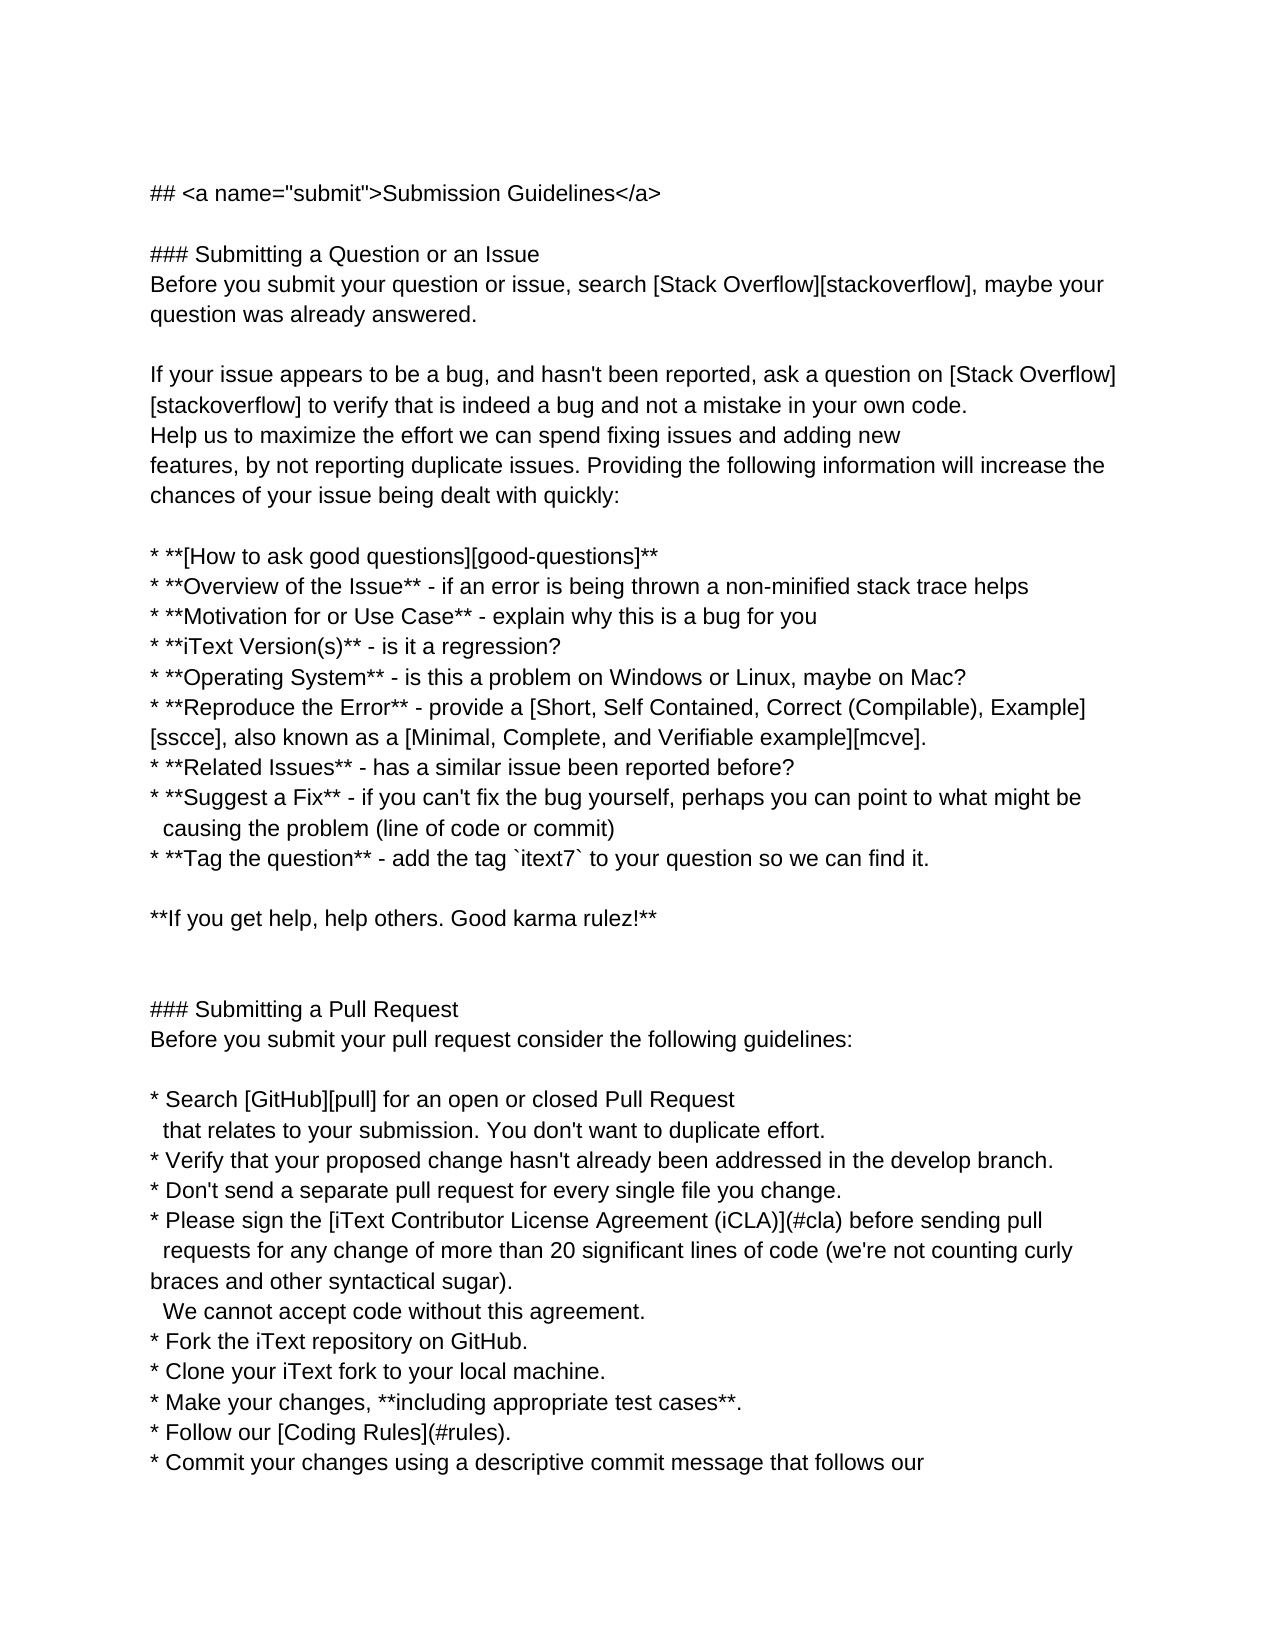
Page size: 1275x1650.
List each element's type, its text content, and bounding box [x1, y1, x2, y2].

text Help us to maximize the effort we can spend fixing issues and adding new [150, 422, 1125, 448]
text ## <a name="submit">Submission Guidelines</a> [150, 180, 1125, 207]
text * **Tag the question** - add the tag `itext7` to your question so we can find it. [150, 845, 1125, 871]
text requests for any change of more than 20 significant lines of code (we're not counting curly braces and other syntactical sugar). [150, 1237, 1125, 1294]
text * Search [GitHub][pull] for an open or closed Pull Request [150, 1086, 1125, 1113]
text * Don't send a separate pull request for every single file you change. [150, 1177, 1125, 1203]
text that relates to your submission. You don't want to duplicate effort. [150, 1117, 1125, 1143]
text * **Operating System** - is this a problem on Windows or Linux, maybe on Mac? [150, 663, 1125, 690]
text * **Overview of the Issue** - if an error is being thrown a non-minified stack trace helps [150, 573, 1125, 599]
text **If you get help, help others. Good karma rulez!** [150, 905, 1125, 932]
text * **iText Version(s)** - is it a regression? [150, 633, 1125, 660]
text * Clone your iText fork to your local machine. [150, 1358, 1125, 1385]
text * **[How to ask good questions][good-questions]** [150, 543, 1125, 569]
text * **Related Issues** - has a similar issue been reported before? [150, 754, 1125, 781]
text If your issue appears to be a bug, and hasn't been reported, ask a question on [Stack Overflow][stackoverflow] to verify that is indeed a bug and not a mistake in your own code. [150, 361, 1125, 418]
text ### Submitting a Pull Request [150, 996, 1125, 1022]
text * Commit your changes using a descriptive commit message that follows our [150, 1449, 1125, 1475]
text causing the problem (line of code or commit) [150, 814, 1125, 841]
text * **Reproduce the Error** - provide a [Short, Self Contained, Correct (Compilable), Example][sscce], also known as a [Minimal, Complete, and Verifiable example][mcve]. [150, 694, 1125, 750]
text Before you submit your pull request consider the following guidelines: [150, 1026, 1125, 1052]
text chances of your issue being dealt with quickly: [150, 482, 1125, 509]
text * Verify that your proposed change hasn't already been addressed in the develop branch. [150, 1147, 1125, 1173]
text * Follow our [Coding Rules](#rules). [150, 1419, 1125, 1445]
text * Please sign the [iText Contributor License Agreement (iCLA)](#cla) before sending pull [150, 1207, 1125, 1234]
text * Make your changes, **including appropriate test cases**. [150, 1388, 1125, 1415]
text ### Submitting a Question or an Issue [150, 241, 1125, 267]
text * **Motivation for or Use Case** - explain why this is a bug for you [150, 603, 1125, 629]
text * **Suggest a Fix** - if you can't fix the bug yourself, perhaps you can point to what might be [150, 784, 1125, 811]
text features, by not reporting duplicate issues. Providing the following information will increase the [150, 452, 1125, 478]
text We cannot accept code without this agreement. [150, 1298, 1125, 1324]
text Before you submit your question or issue, search [Stack Overflow][stackoverflow], maybe your question was already answered. [150, 271, 1125, 327]
text * Fork the iText repository on GitHub. [150, 1328, 1125, 1354]
